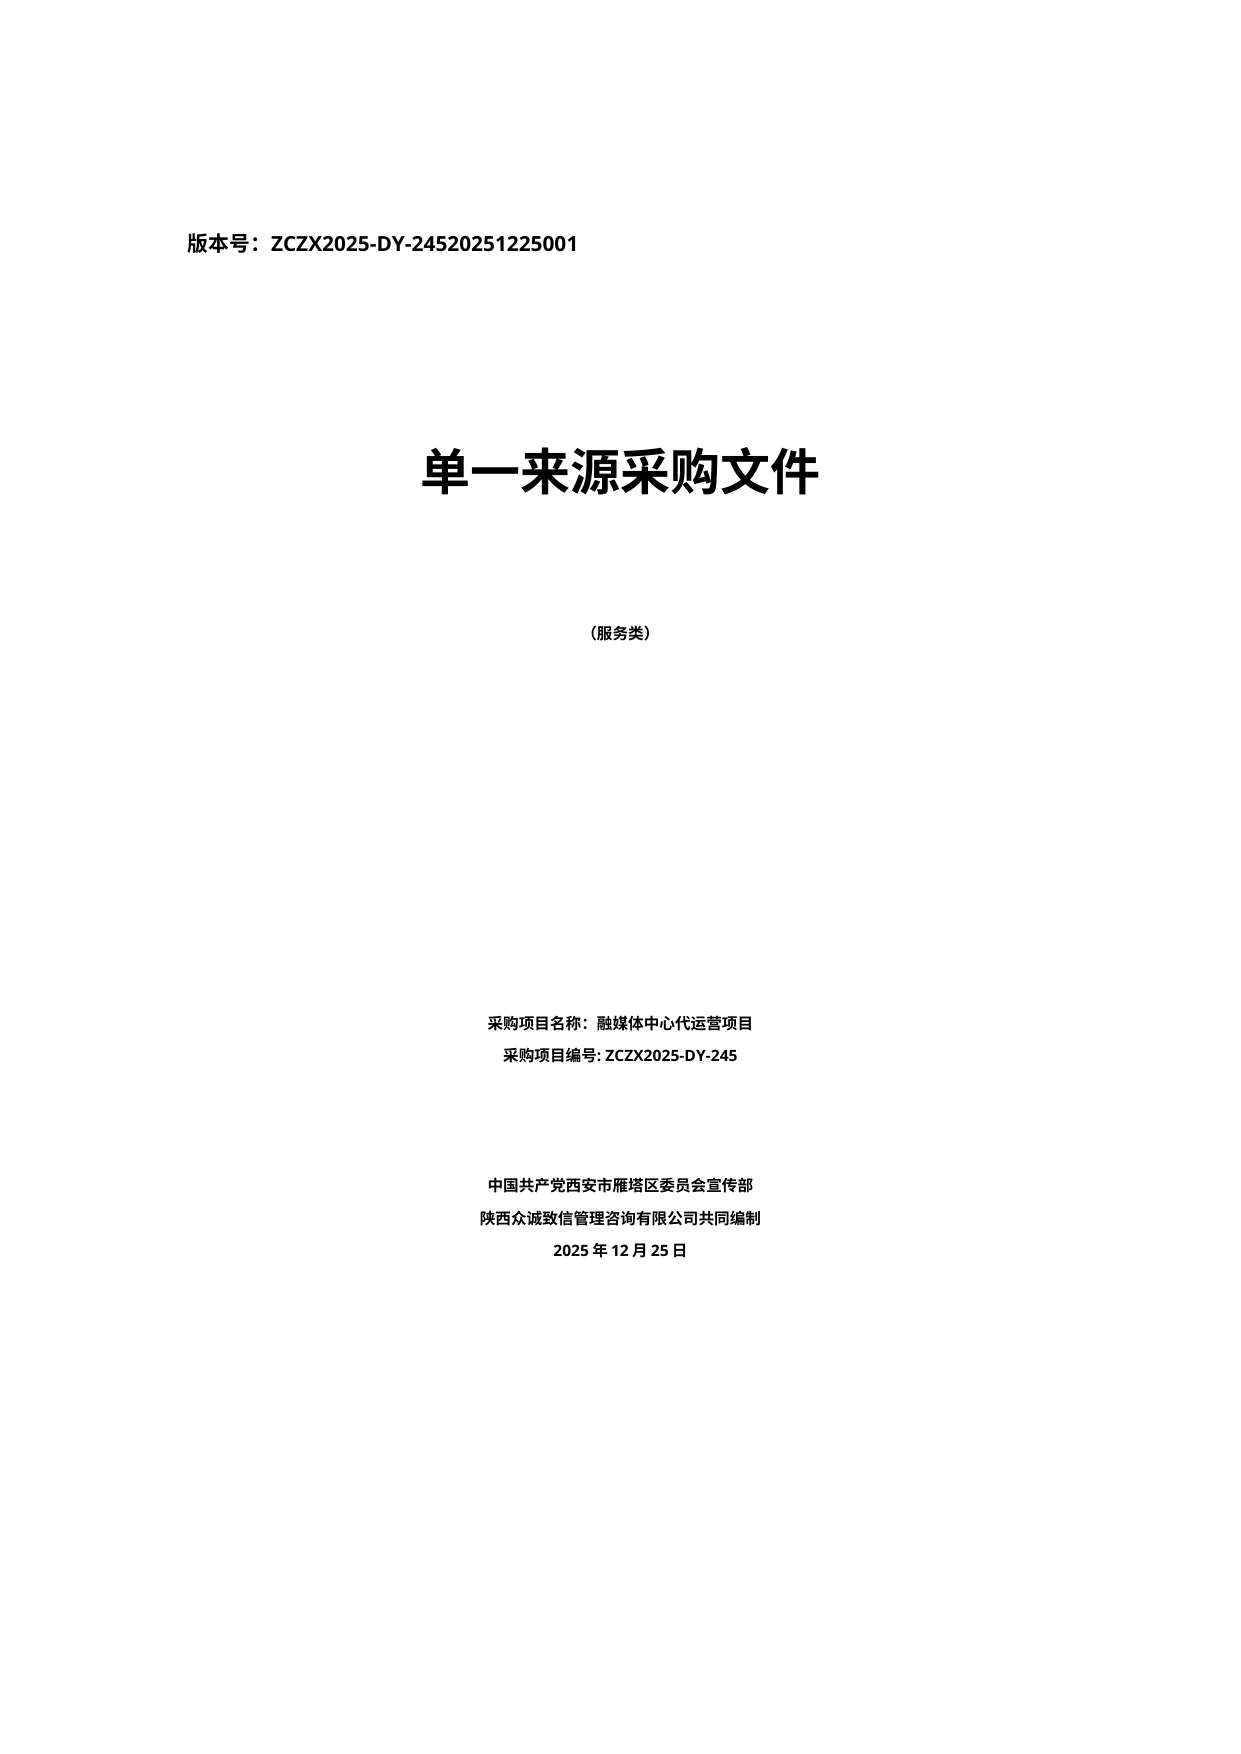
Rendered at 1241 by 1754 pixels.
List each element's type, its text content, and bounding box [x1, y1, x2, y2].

text （服务类） [187, 617, 1053, 1007]
text 2025年12月25日 [187, 1234, 1053, 1267]
text 采购项目名称：融媒体中心代运营项目 [187, 1007, 1053, 1039]
text 陕西众诚致信管理咨询有限公司共同编制 [187, 1202, 1053, 1234]
text 版本号：ZCZX2025-DY-24520251225001 [187, 227, 1053, 422]
text 中国共产党西安市雁塔区委员会宣传部 [187, 1169, 1053, 1202]
text 采购项目编号: ZCZX2025-DY-245 [187, 1039, 1053, 1169]
text 单一来源采购文件 [187, 422, 1053, 617]
